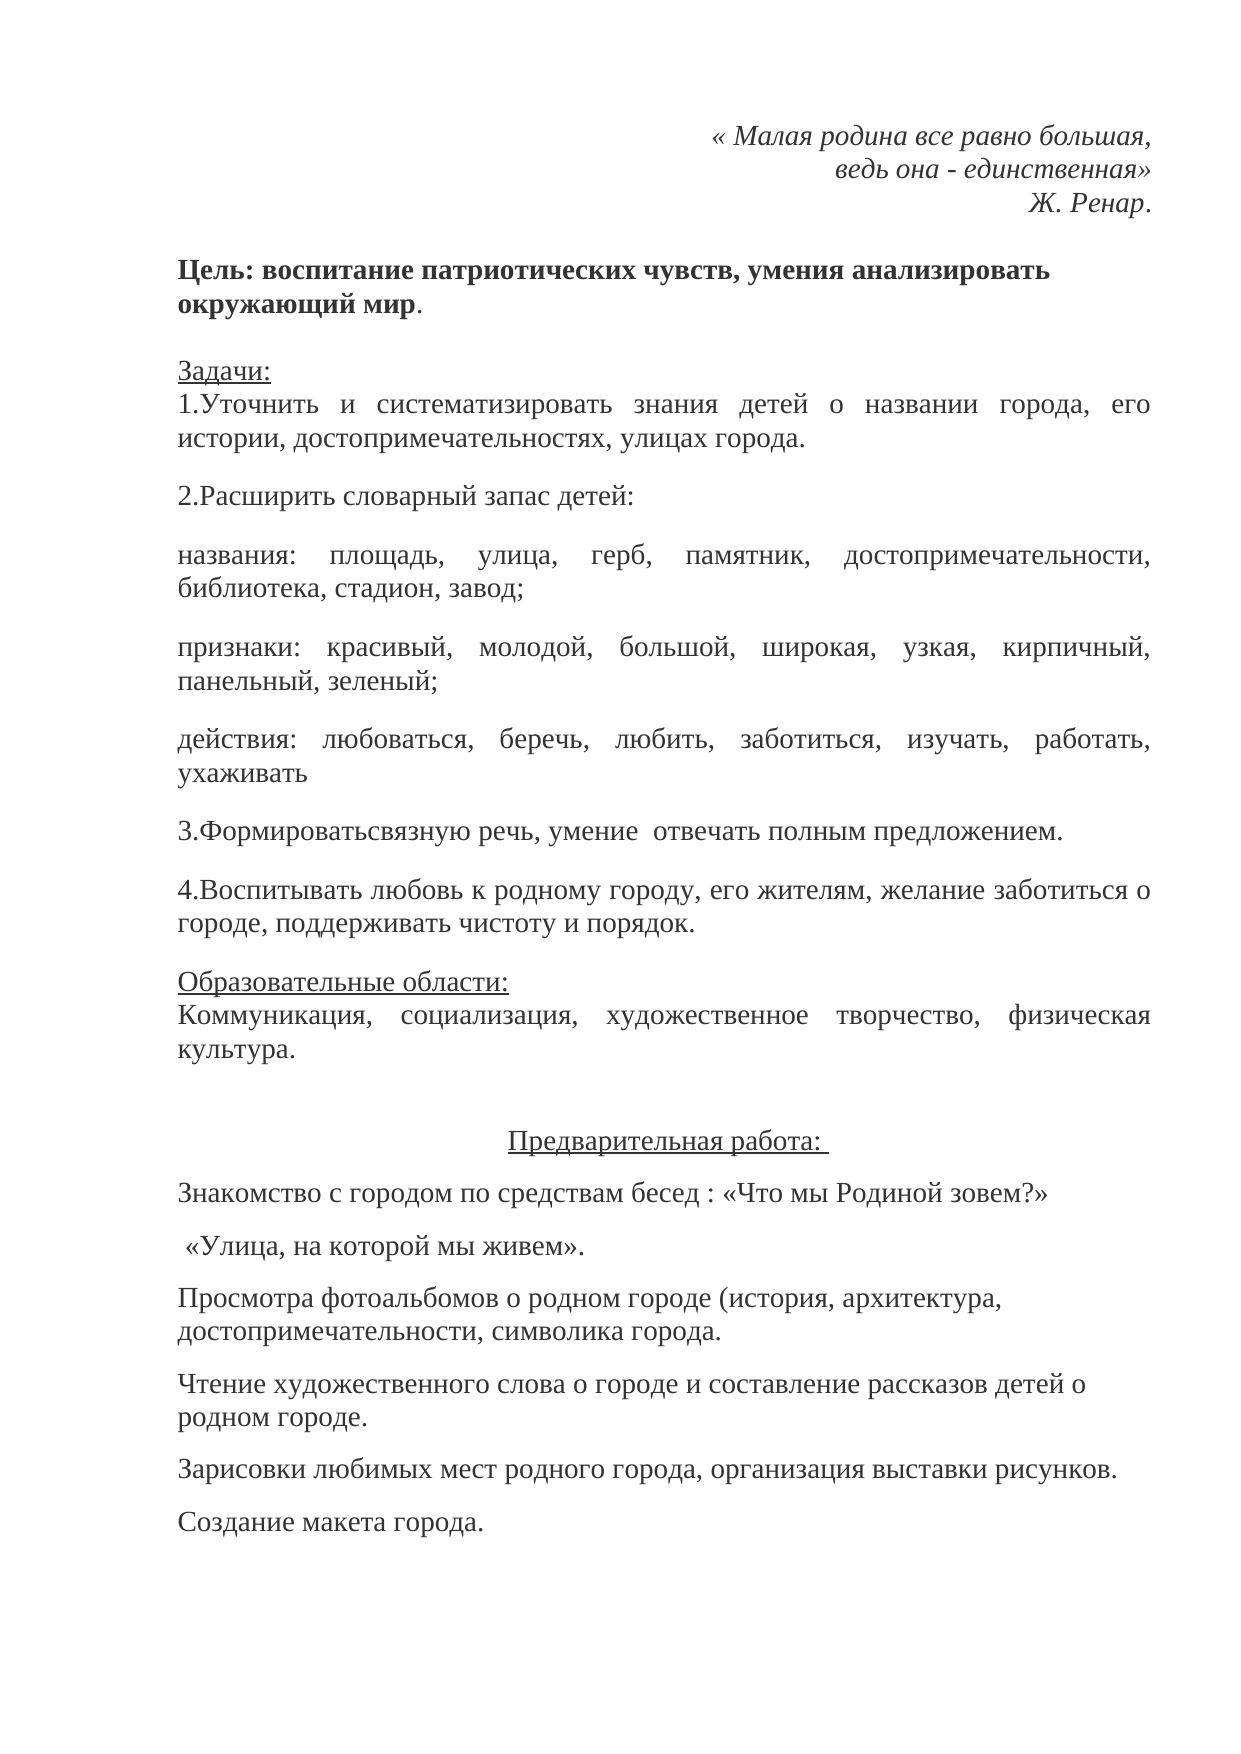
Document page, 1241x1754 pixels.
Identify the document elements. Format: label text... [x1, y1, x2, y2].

text ведь она - единственная» [177, 152, 1152, 185]
text «Улица, на которой мы живем». [177, 1228, 1152, 1261]
text 4.Воспитывать любовь к родному городу, его жителям, желание заботиться о городе, поддерживать чистоту и порядок. [177, 872, 1152, 939]
text Ж. Ренар. [177, 185, 1152, 219]
text 1.Уточнить и систематизировать знания детей о названии города, его истории, достопримечательностях, улицах города. [177, 386, 1152, 453]
text Коммуникация, социализация, художественное творчество, физическая культура. [177, 997, 1152, 1064]
text Чтение художественного слова о городе и составление рассказов детей о родном городе. [177, 1366, 1152, 1433]
text Задачи: [177, 353, 1152, 386]
text 3.Формироватьсвязную речь, умение отвечать полным предложением. [177, 813, 1152, 847]
text Просмотра фотоальбомов о родном городе (история, архитектура, достопримечательности, символика города. [177, 1280, 1152, 1347]
text Образовательные области: [177, 964, 1152, 997]
text Знакомство с городом по средствам бесед : «Что мы Родиной зовем?» [177, 1175, 1152, 1209]
text 2.Расширить словарный запас детей: [177, 478, 1152, 512]
text Создание макета города. [177, 1504, 1152, 1537]
text названия: площадь, улица, герб, памятник, достопримечательности, библиотека, стадион, завод; [177, 537, 1152, 604]
text « Малая родина все равно большая, [177, 118, 1152, 152]
text Зарисовки любимых мест родного города, организация выставки рисунков. [177, 1452, 1152, 1485]
text Предварительная работа: [177, 1123, 1152, 1157]
text Цель: воспитание патриотических чувств, умения анализировать окружающий мир. [177, 252, 1152, 319]
text действия: любоваться, беречь, любить, заботиться, изучать, работать, ухаживать [177, 721, 1152, 788]
text признаки: красивый, молодой, большой, широкая, узкая, кирпичный, панельный, зеленый; [177, 629, 1152, 696]
